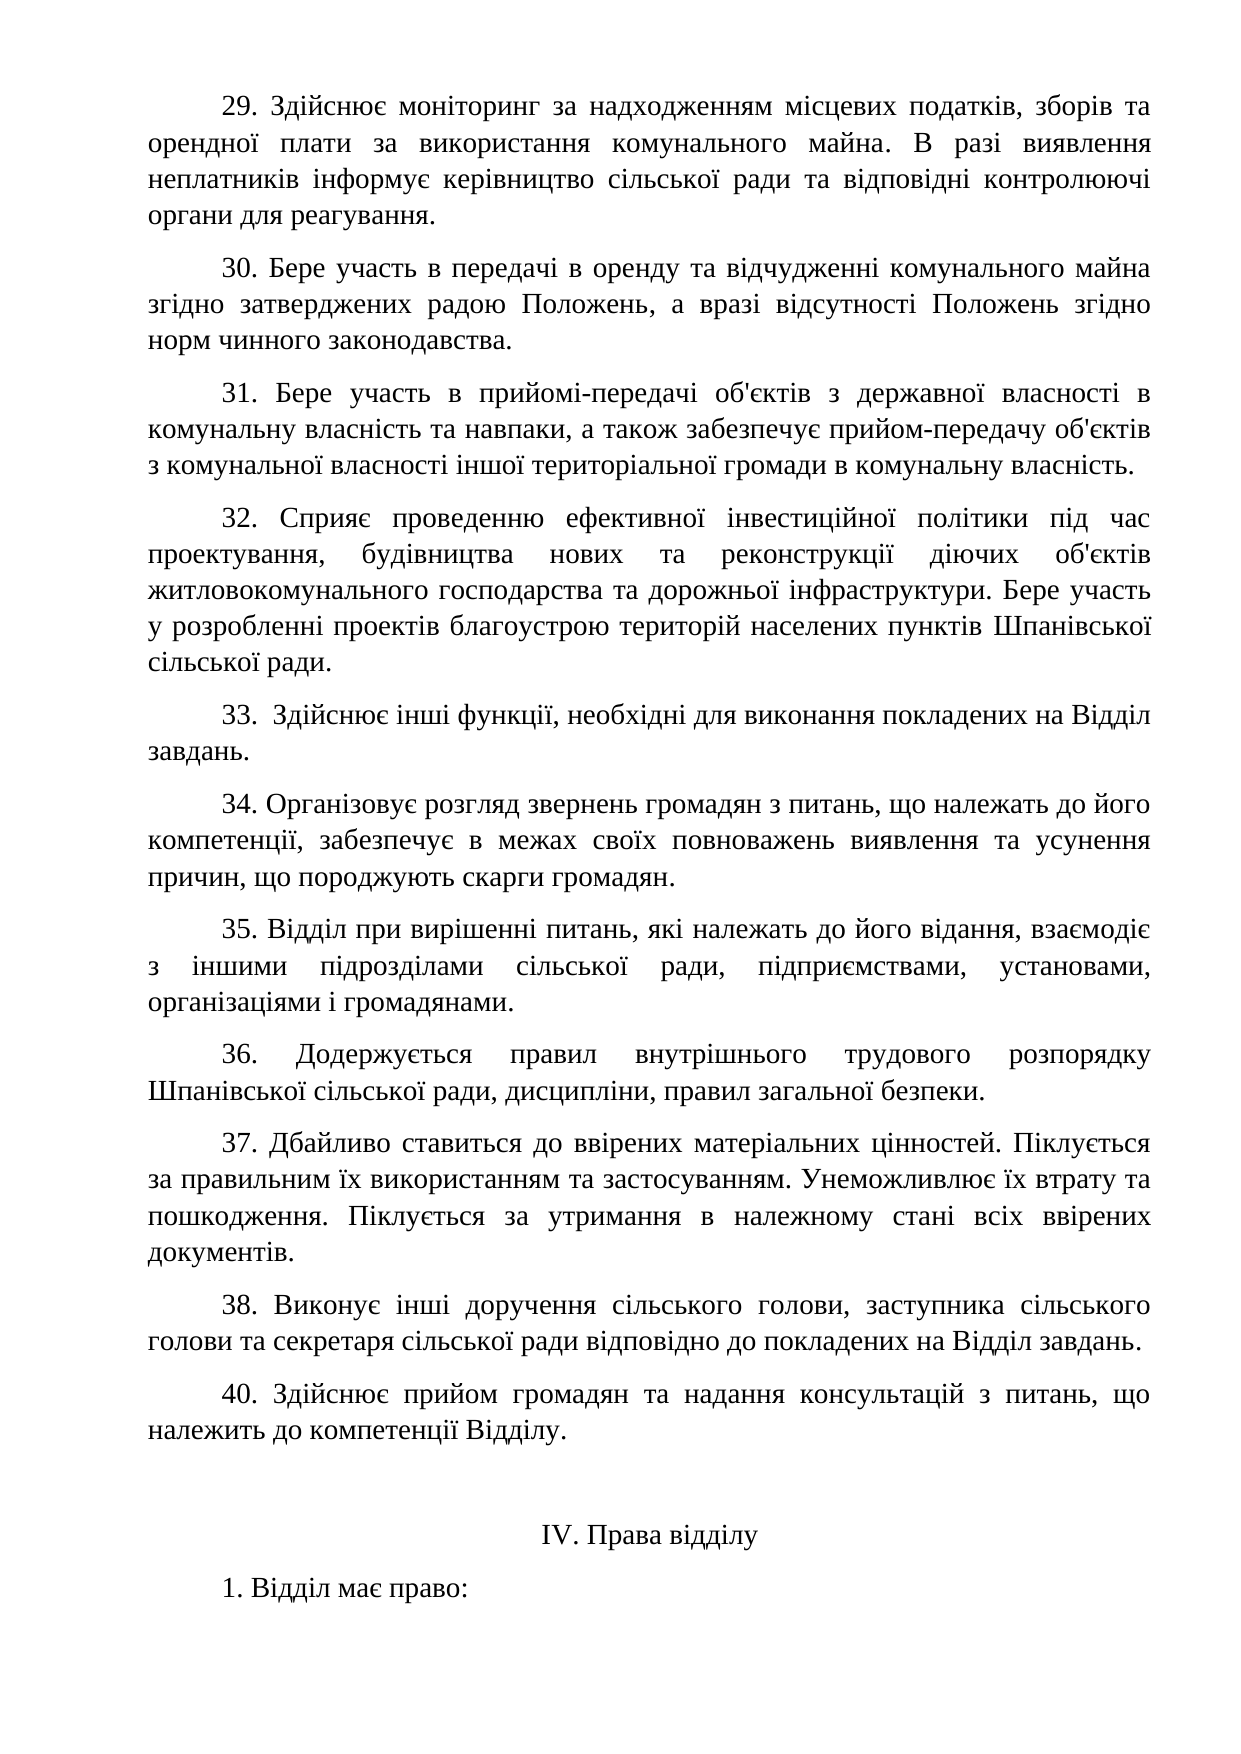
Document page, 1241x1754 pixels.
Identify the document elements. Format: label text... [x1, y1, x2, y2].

text 36. Додержується правил внутрішнього трудового розпорядку Шпанівської сільської ради, дисципліни, правил загальної безпеки. [148, 1037, 1152, 1106]
text 31. Бере участь в прийомі-передачі об'єктів з державної власності в комунальну власність та навпаки, а також забезпечує прийом-передачу об'єктів з комунальної власності іншої територіальної громади в комунальну власність. [148, 375, 1152, 481]
text 34. Організовує розгляд звернень громадян з питань, що належать до його компетенції, забезпечує в межах своїх повноважень виявлення та усунення причин, що породжують скарги громадян. [148, 786, 1152, 892]
text 1. Відділ має право: [148, 1570, 1152, 1604]
text 40. Здійснює прийом громадян та надання консультацій з питань, що належить до компетенції Відділу. [148, 1376, 1152, 1445]
text 38. Виконує інші доручення сільського голови, заступника сільського голови та секретаря сільської ради відповідно до покладених на Відділ завдань. [148, 1287, 1152, 1356]
text 33. Здійснює інші функції, необхідні для виконання покладених на Відділ завдань. [148, 697, 1152, 767]
text 30. Бере участь в передачі в оренду та відчудженні комунального майна згідно затверджених радою Положень, а вразі відсутності Положень згідно норм чинного законодавства. [148, 250, 1152, 356]
text 29. Здійснює моніторинг за надходженням місцевих податків, зборів та орендної плати за використання комунального майна. В разі виявлення неплатників інформує керівництво сільської ради та відповідні контролюючі органи для реагування. [148, 88, 1152, 231]
text 37. Дбайливо ставиться до ввірених матеріальних цінностей. Піклується за правильним їх використанням та застосуванням. Унеможливлює їх втрату та пошкодження. Піклується за утримання в належному стані всіх ввірених документів. [148, 1126, 1152, 1267]
text 35. Відділ при вирішенні питань, які належать до його відання, взаємодіє з іншими підрозділами сільської ради, підприємствами, установами, організаціями і громадянами. [148, 911, 1152, 1017]
text 32. Сприяє проведенню ефективної інвестиційної політики під час проектування, будівництва нових та реконструкції діючих об'єктів житловокомунального господарства та дорожньої інфраструктури. Бере участь у розробленні проектів благоустрою територій населених пунктів Шпанівської сільської ради. [148, 500, 1152, 678]
text ІV. Права відділу [148, 1517, 1152, 1551]
